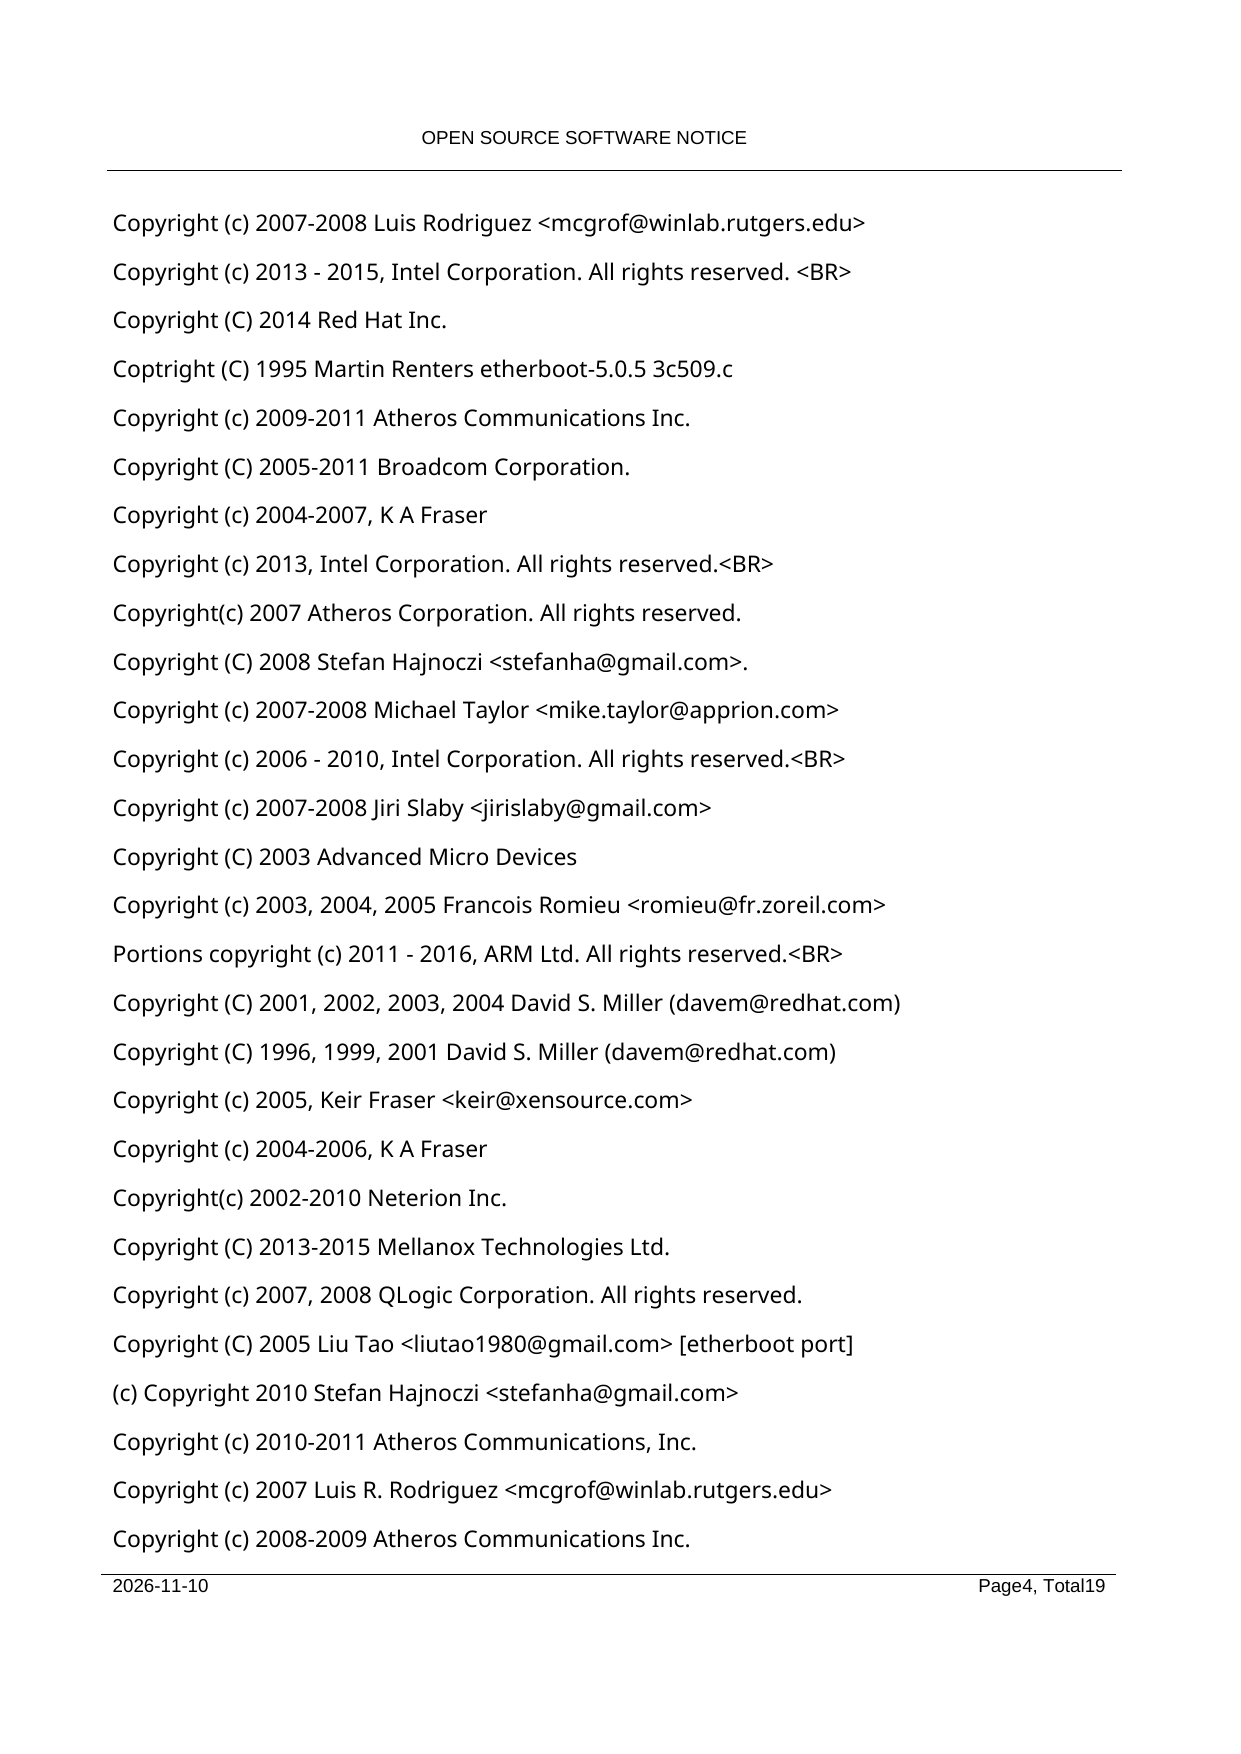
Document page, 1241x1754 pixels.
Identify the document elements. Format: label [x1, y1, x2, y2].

text [112, 206, 1128, 1555]
